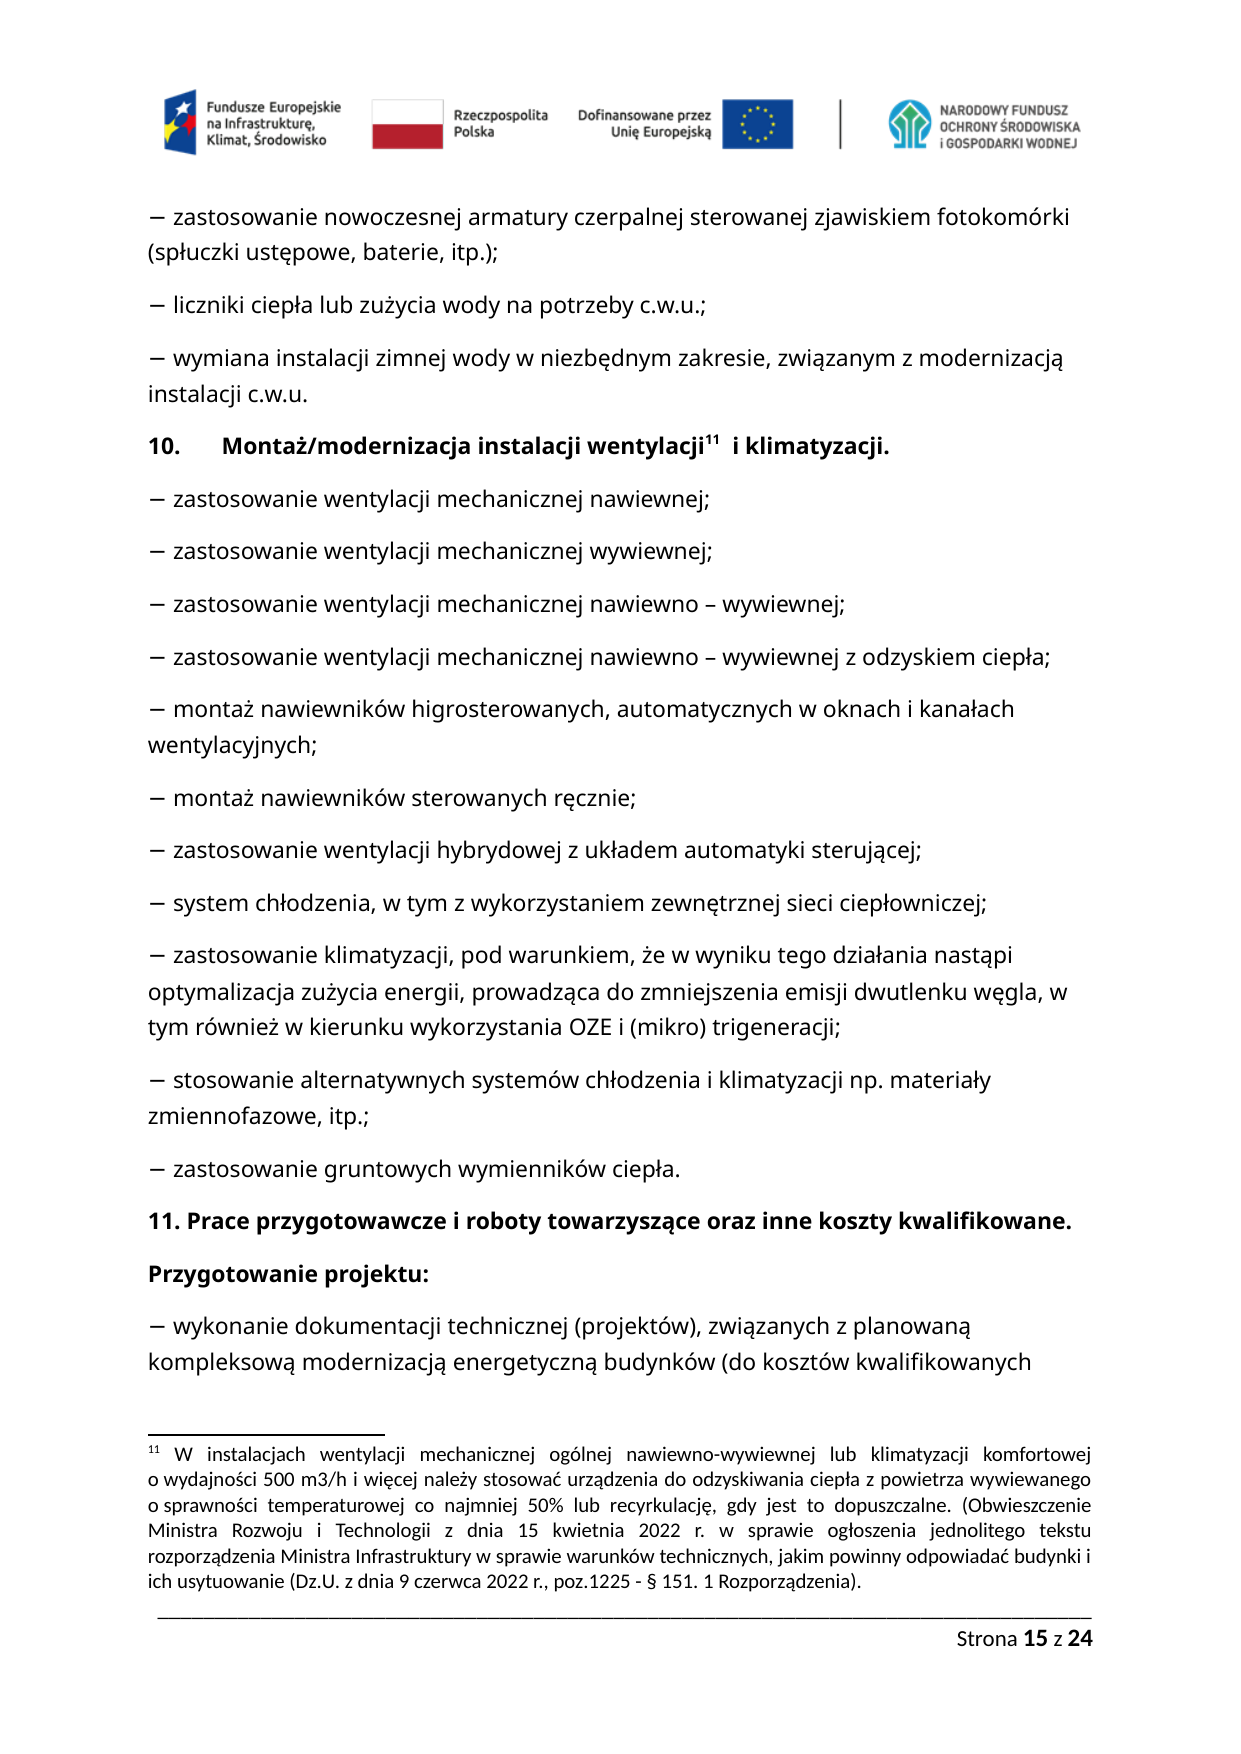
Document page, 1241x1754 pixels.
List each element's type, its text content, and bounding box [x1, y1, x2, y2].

text − zastosowanie wentylacji hybrydowej z układem automatyki sterującej; [148, 834, 1093, 866]
text − stosowanie alternatywnych systemów chłodzenia i klimatyzacji np. materiały zmiennofazowe, itp.; [148, 1064, 1093, 1131]
text 11. Prace przygotowawcze i roboty towarzyszące oraz inne koszty kwalifikowane. [148, 1205, 1093, 1236]
text − zastosowanie wentylacji mechanicznej wywiewnej; [148, 535, 1093, 567]
text − zastosowanie gruntowych wymienników ciepła. [148, 1152, 1093, 1184]
picture [147, 73, 1093, 173]
text − montaż nawiewników sterowanych ręcznie; [148, 782, 1093, 813]
text − zastosowanie klimatyzacji, pod warunkiem, że w wyniku tego działania nastąpi optymalizacja zużycia energii, prowadząca do zmniejszenia emisji dwutlenku węgla, w tym również w kierunku wykorzystania OZE i (mikro) trigeneracji; [148, 939, 1093, 1043]
text − zastosowanie wentylacji mechanicznej nawiewno – wywiewnej; [148, 588, 1093, 619]
text − zastosowanie nowoczesnej armatury czerpalnej sterowanej zjawiskiem fotokomórki (spłuczki ustępowe, baterie, itp.); [148, 200, 1093, 268]
text − zastosowanie wentylacji mechanicznej nawiewnej; [148, 483, 1093, 514]
text Przygotowanie projektu: [148, 1258, 1093, 1289]
text − montaż nawiewników higrosterowanych, automatycznych w oknach i kanałach wentylacyjnych; [148, 693, 1093, 760]
text − liczniki ciepła lub zużycia wody na potrzeby c.w.u.; [148, 289, 1093, 320]
text 10. Montaż/modernizacja instalacji wentylacji i klimatyzacji. [148, 430, 1093, 461]
text − zastosowanie wentylacji mechanicznej nawiewno – wywiewnej z odzyskiem ciepła; [148, 641, 1093, 672]
text − system chłodzenia, w tym z wykorzystaniem zewnętrznej sieci ciepłowniczej; [148, 887, 1093, 918]
text − wymiana instalacji zimnej wody w niezbędnym zakresie, związanym z modernizacją instalacji c.w.u. [148, 342, 1093, 409]
